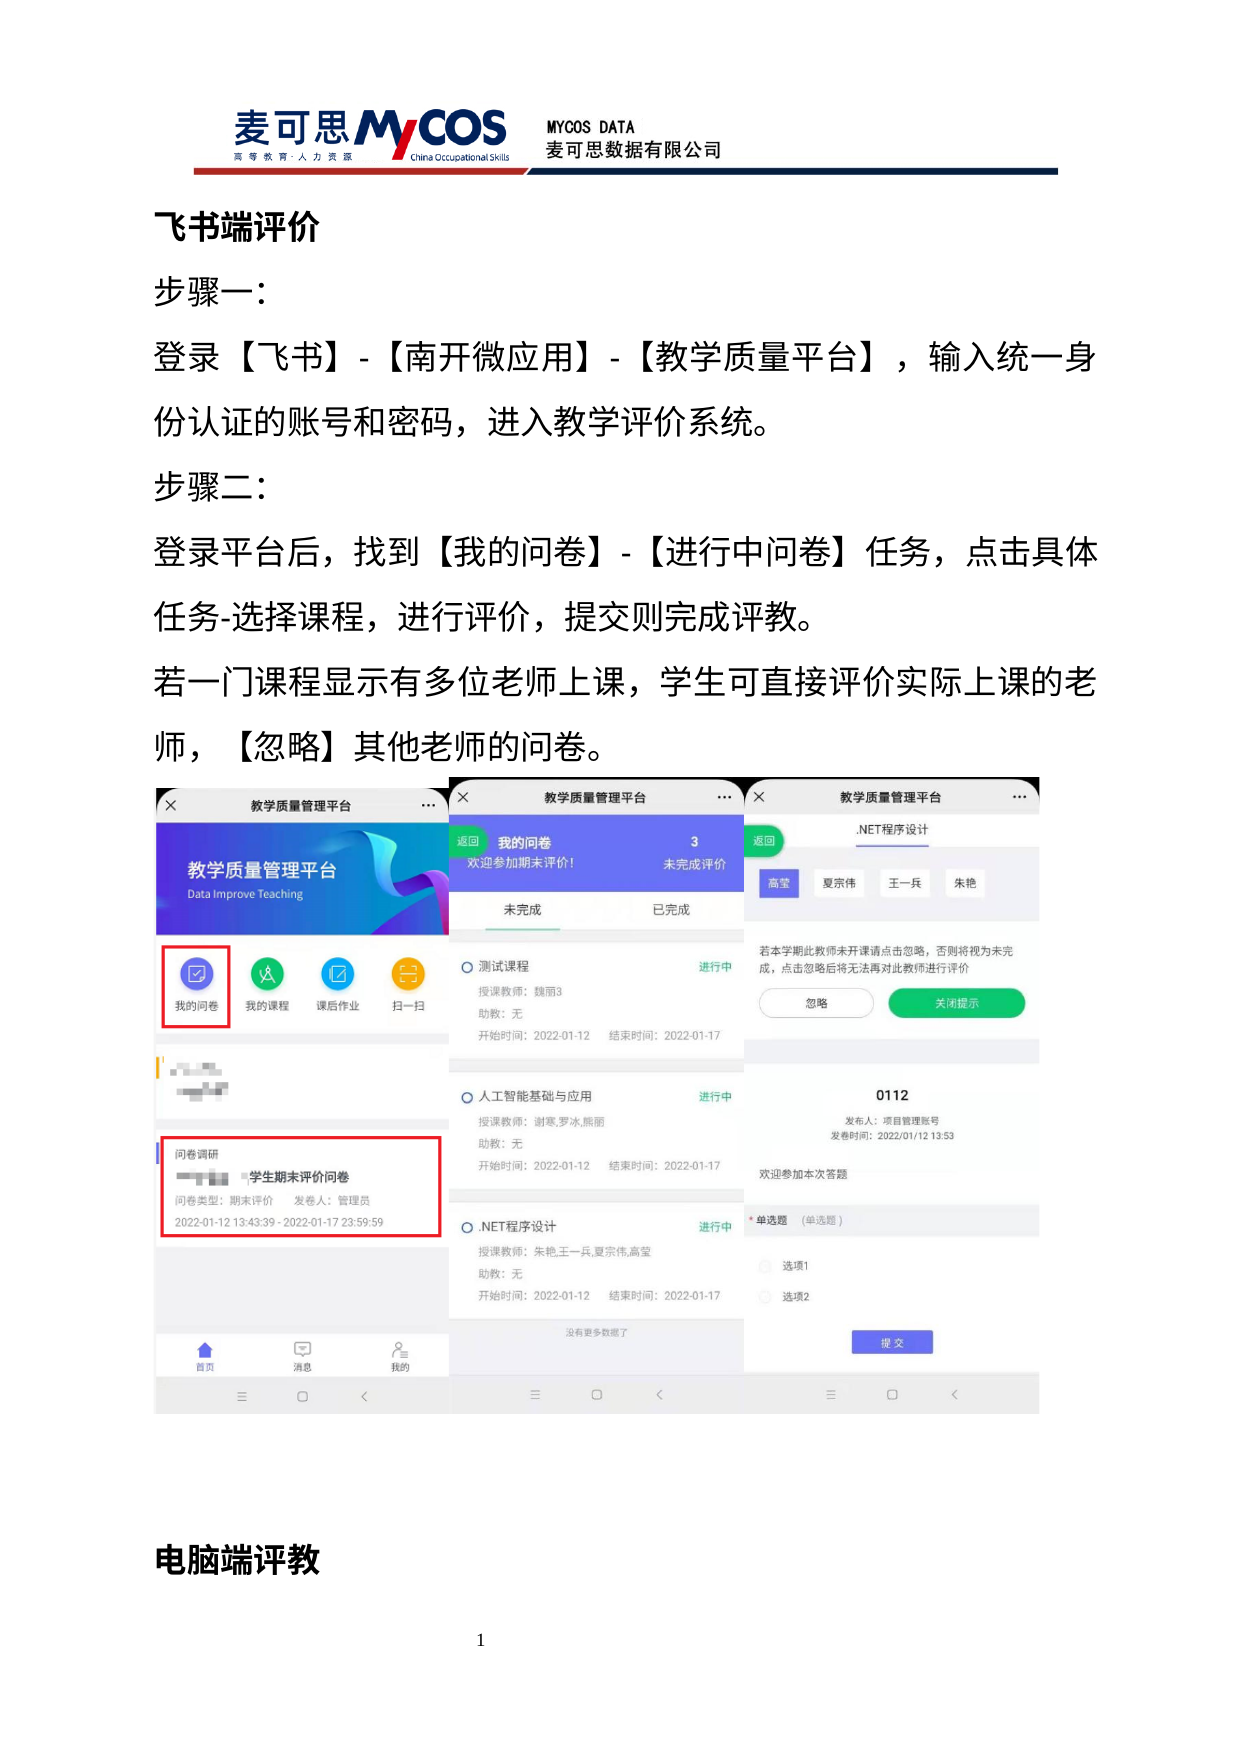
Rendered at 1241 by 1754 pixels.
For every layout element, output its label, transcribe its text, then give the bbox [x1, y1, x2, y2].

picture [193, 90, 1059, 175]
text 登录【飞书】-【南开微应用】-【教学质量平台】，输入统一身份认证的账号和密码，进入教学评价系统。 [153, 323, 1098, 453]
picture [153, 777, 1040, 1414]
text 电脑端评教 [153, 1525, 1098, 1590]
text 步骤一： [153, 258, 1098, 323]
text 飞书端评价 [153, 193, 1098, 258]
text 步骤二： [153, 453, 1098, 518]
text 登录平台后，找到【我的问卷】-【进行中问卷】任务，点击具体任务-选择课程，进行评价，提交则完成评教。 [153, 518, 1098, 648]
text 若一门课程显示有多位老师上课，学生可直接评价实际上课的老师，【忽略】其他老师的问卷。 [153, 648, 1098, 778]
